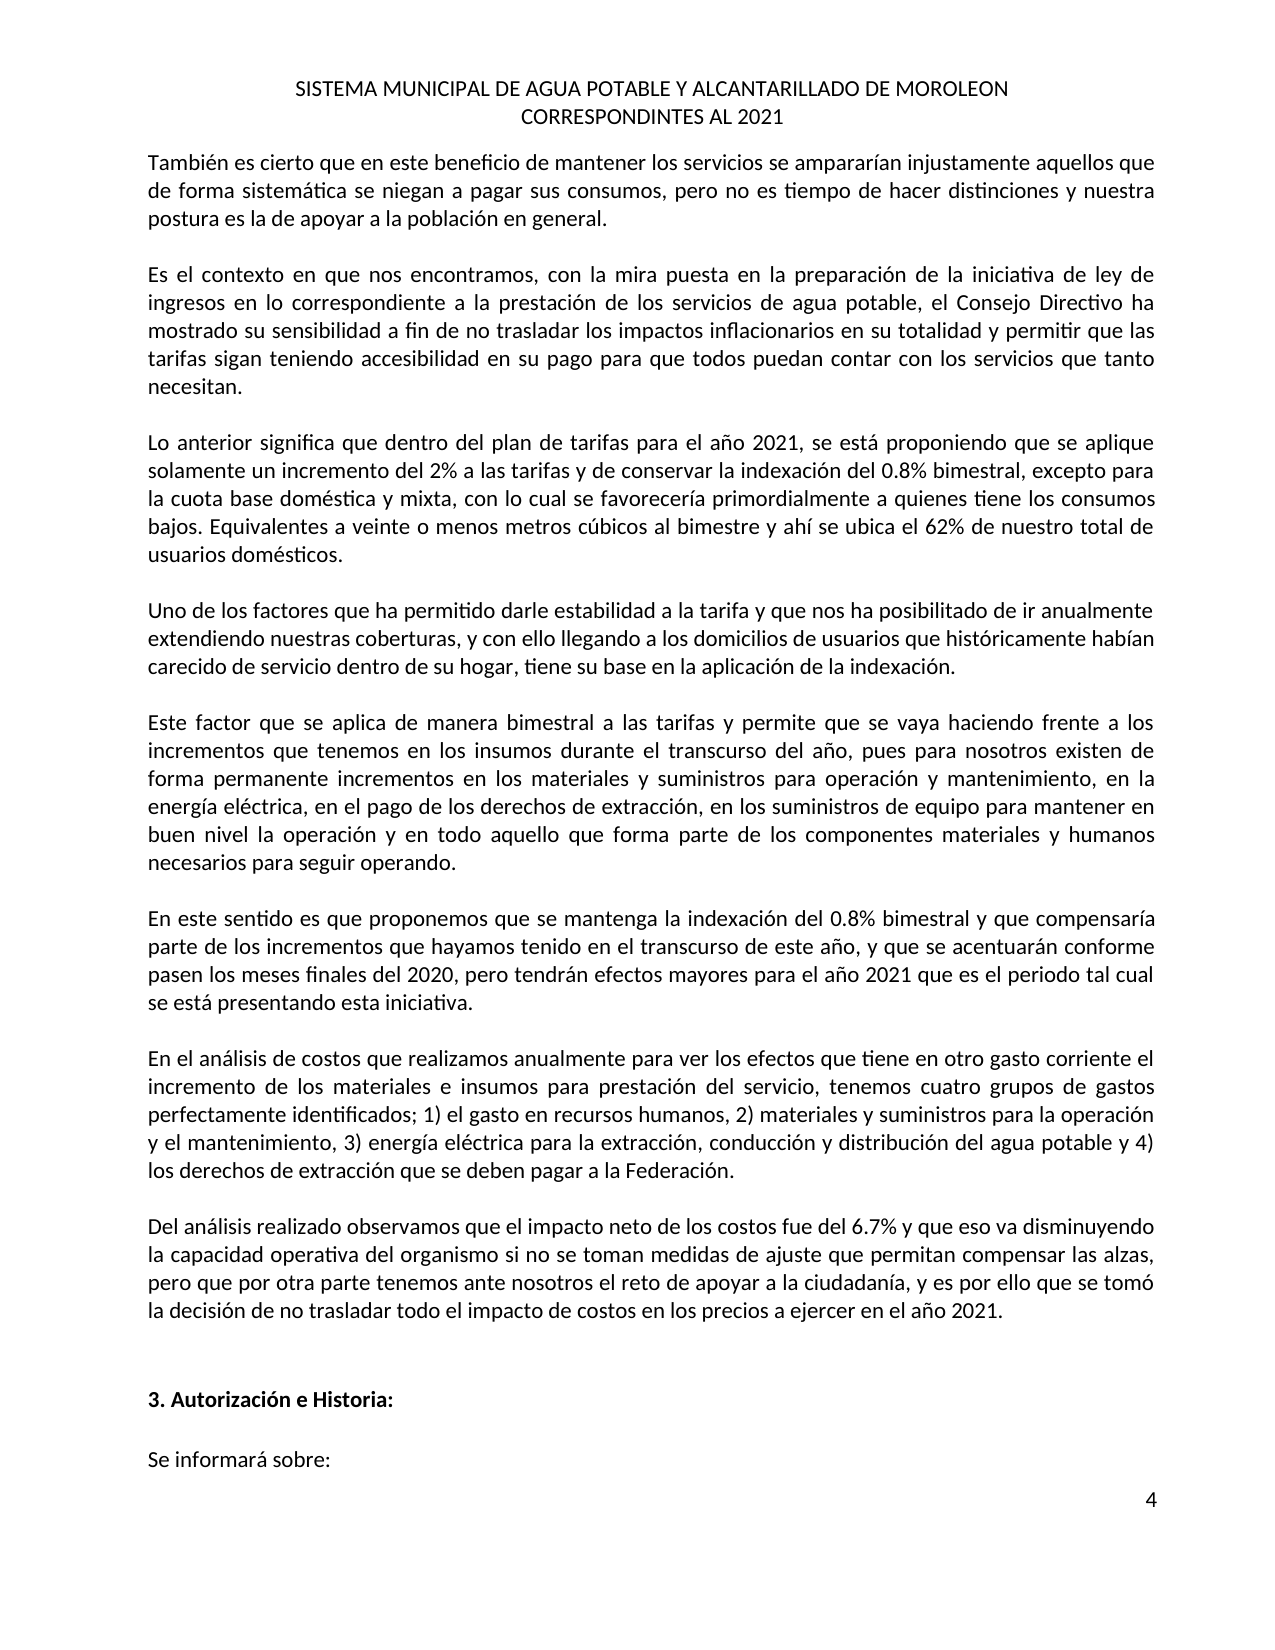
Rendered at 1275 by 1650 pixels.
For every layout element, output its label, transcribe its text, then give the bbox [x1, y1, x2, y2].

text Este factor que se aplica de manera bimestral a las tarifas y permite que se vaya haciendo frente a los incrementos que tenemos en los insumos durante el transcurso del año, pues para nosotros existen de forma permanente incrementos en los materiales y suministros para operación y mantenimiento, en la energía eléctrica, en el pago de los derechos de extracción, en los suministros de equipo para mantener en buen nivel la operación y en todo aquello que forma parte de los componentes materiales y humanos necesarios para seguir operando. [148, 708, 1157, 876]
text En el análisis de costos que realizamos anualmente para ver los efectos que tiene en otro gasto corriente el incremento de los materiales e insumos para prestación del servicio, tenemos cuatro grupos de gastos perfectamente identificados; 1) el gasto en recursos humanos, 2) materiales y suministros para la operación y el mantenimiento, 3) energía eléctrica para la extracción, conducción y distribución del agua potable y 4) los derechos de extracción que se deben pagar a la Federación. [148, 1044, 1157, 1184]
text Del análisis realizado observamos que el impacto neto de los costos fue del 6.7% y que eso va disminuyendo la capacidad operativa del organismo si no se toman medidas de ajuste que permitan compensar las alzas, pero que por otra parte tenemos ante nosotros el reto de apoyar a la ciudadanía, y es por ello que se tomó la decisión de no trasladar todo el impacto de costos en los precios a ejercer en el año 2021. [148, 1212, 1157, 1324]
text Es el contexto en que nos encontramos, con la mira puesta en la preparación de la iniciativa de ley de ingresos en lo correspondiente a la prestación de los servicios de agua potable, el Consejo Directivo ha mostrado su sensibilidad a fin de no trasladar los impactos inflacionarios en su totalidad y permitir que las tarifas sigan teniendo accesibilidad en su pago para que todos puedan contar con los servicios que tanto necesitan. [148, 260, 1157, 400]
text También es cierto que en este beneficio de mantener los servicios se ampararían injustamente aquellos que de forma sistemática se niegan a pagar sus consumos, pero no es tiempo de hacer distinciones y nuestra postura es la de apoyar a la población en general. [148, 148, 1157, 232]
text Uno de los factores que ha permitido darle estabilidad a la tarifa y que nos ha posibilitado de ir anualmente extendiendo nuestras coberturas, y con ello llegando a los domicilios de usuarios que históricamente habían carecido de servicio dentro de su hogar, tiene su base en la aplicación de la indexación. [148, 596, 1157, 680]
subtitle 3. Autorización e Historia: [148, 1385, 1157, 1413]
text Se informará sobre: [148, 1445, 1157, 1473]
text Lo anterior significa que dentro del plan de tarifas para el año 2021, se está proponiendo que se aplique solamente un incremento del 2% a las tarifas y de conservar la indexación del 0.8% bimestral, excepto para la cuota base doméstica y mixta, con lo cual se favorecería primordialmente a quienes tiene los consumos bajos. Equivalentes a veinte o menos metros cúbicos al bimestre y ahí se ubica el 62% de nuestro total de usuarios domésticos. [148, 428, 1157, 568]
text En este sentido es que proponemos que se mantenga la indexación del 0.8% bimestral y que compensaría parte de los incrementos que hayamos tenido en el transcurso de este año, y que se acentuarán conforme pasen los meses finales del 2020, pero tendrán efectos mayores para el año 2021 que es el periodo tal cual se está presentando esta iniciativa. [148, 904, 1157, 1016]
